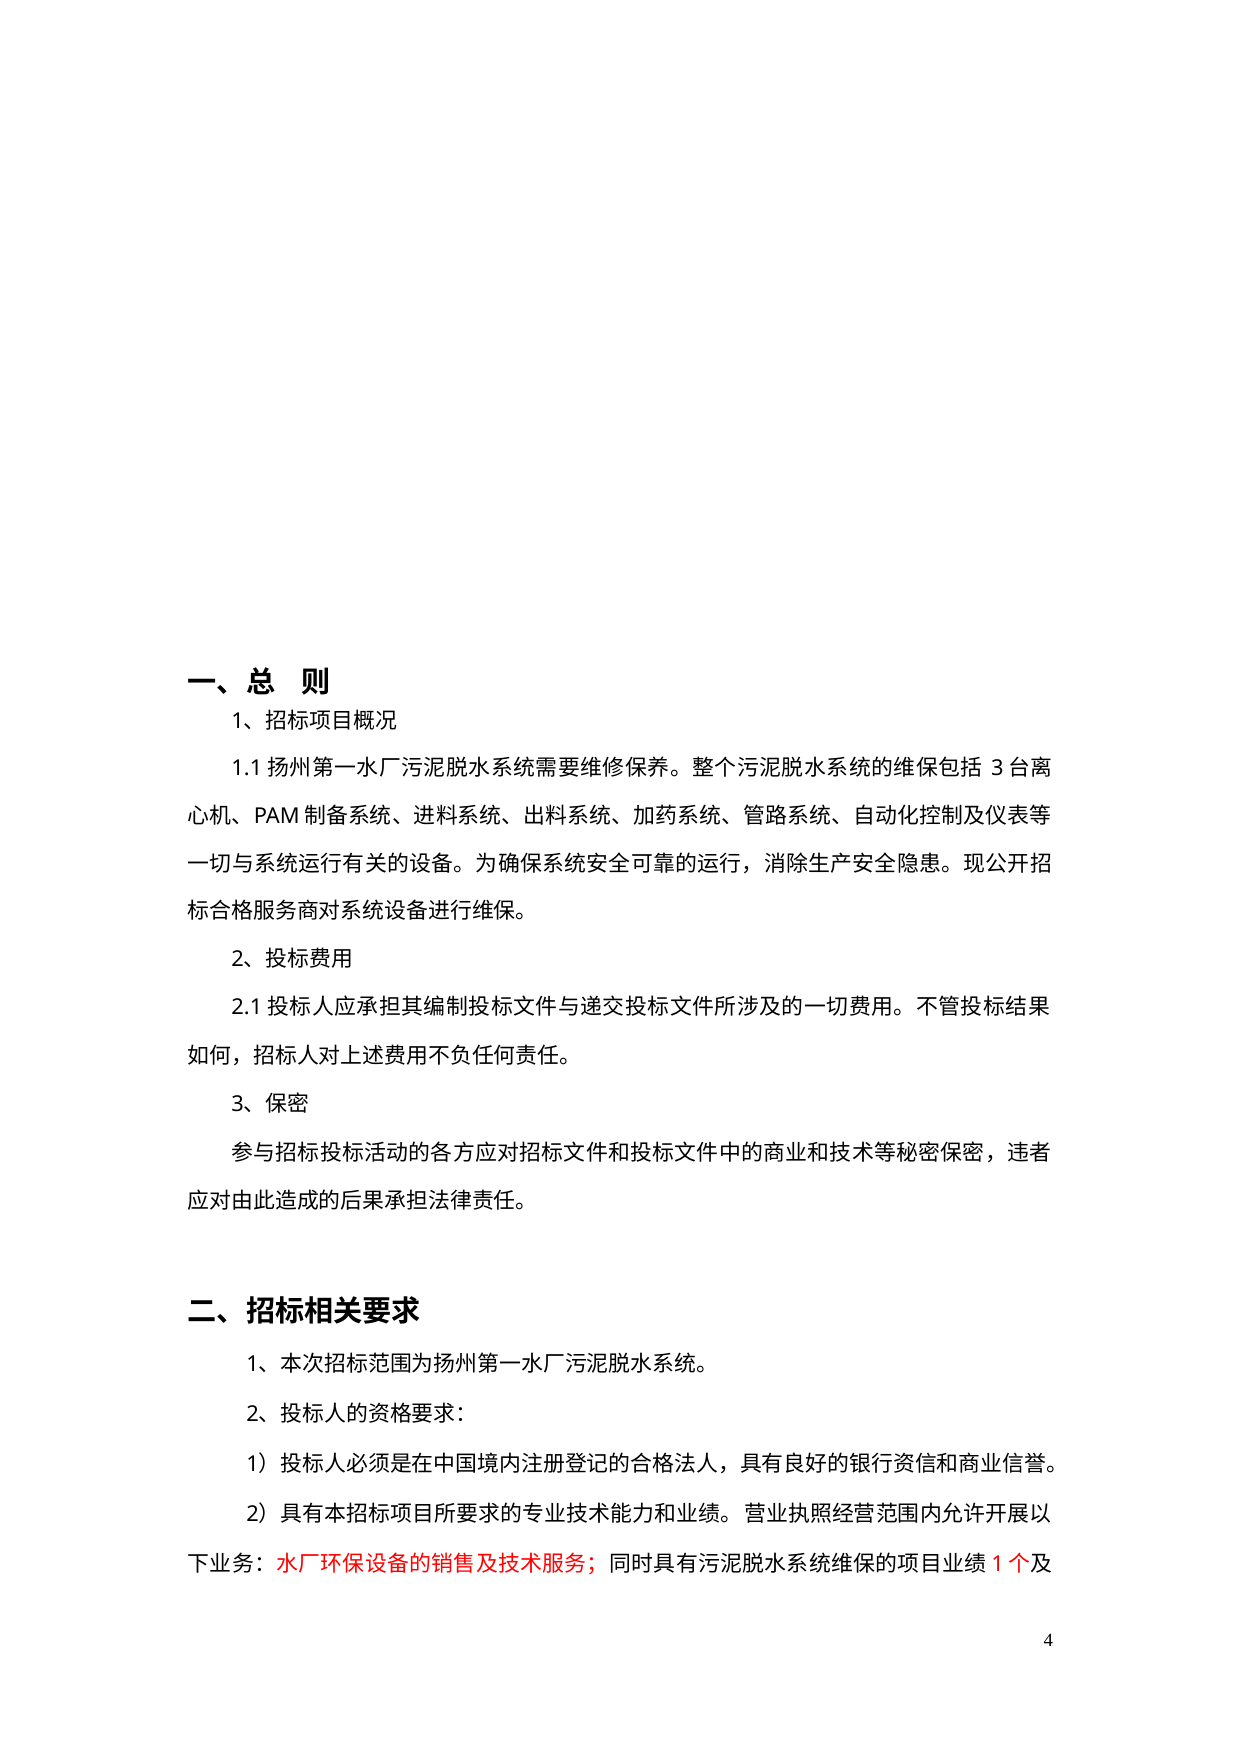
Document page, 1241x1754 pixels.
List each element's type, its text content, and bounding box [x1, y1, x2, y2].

text 一、总 则 [187, 653, 1053, 703]
text 1）投标人必须是在中国境内注册登记的合格法人，具有良好的银行资信和商业信誉。 [187, 1431, 1053, 1481]
text 3、保密 [187, 1086, 1053, 1118]
text 1、本次招标范围为扬州第一水厂污泥脱水系统。 [187, 1331, 1053, 1381]
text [187, 1481, 1053, 1581]
text 1.1扬州第一水厂污泥脱水系统需要维修保养。整个污泥脱水系统的维保包括3台离心机、PAM制备系统、进料系统、出料系统、加药系统、管路系统、自动化控制及仪表等一切与系统运行有关的设备。为确保系统安全可靠的运行，消除生产安全隐患。现公开招标合格服务商对系统设备进行维保。 [187, 750, 1053, 925]
text 2、投标人的资格要求： [187, 1381, 1053, 1431]
text 2.1投标人应承担其编制投标文件与递交投标文件所涉及的一切费用。不管投标结果如何，招标人对上述费用不负任何责任。 [187, 989, 1053, 1070]
text 参与招标投标活动的各方应对招标文件和投标文件中的商业和技术等秘密保密，违者应对由此造成的后果承担法律责任。 [187, 1134, 1053, 1216]
text 二、招标相关要求 [187, 1281, 1053, 1331]
text 1、招标项目概况 [187, 703, 1053, 734]
text 2、投标费用 [187, 941, 1053, 973]
